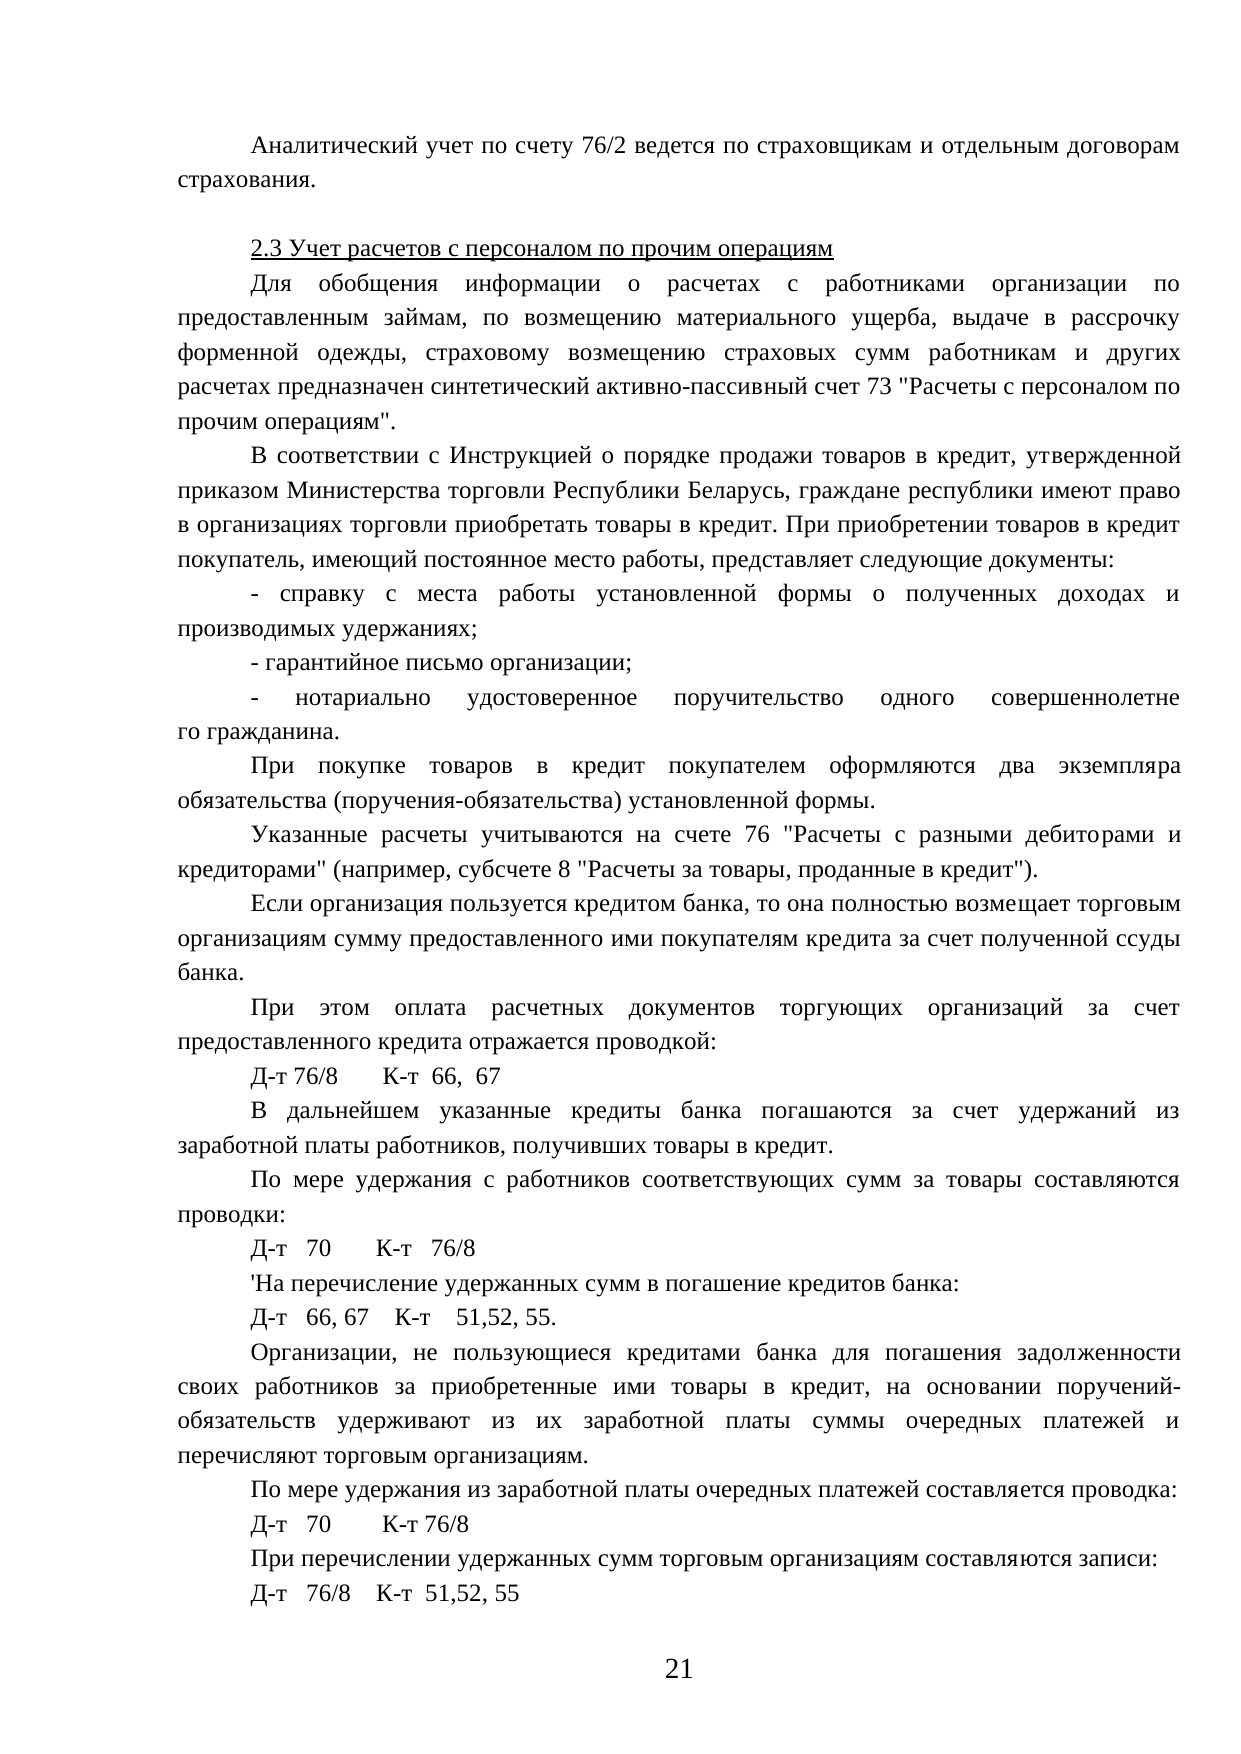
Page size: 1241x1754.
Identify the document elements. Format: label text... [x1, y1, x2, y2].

text Д-т 76/8 К-т 66, 67 [177, 1061, 1181, 1089]
text По мере удержания с работников соответствующих сумм за товары составляются проводки: [177, 1164, 1181, 1227]
text Д-т 70 К-т 76/8 [177, 1509, 1181, 1538]
text В дальнейшем указанные кредиты банка погашаются за счет удержаний из заработной платы работников, получивших товары в кредит. [177, 1095, 1181, 1158]
text Для обобщения информации о расчетах с работниками организации по предоставленным займам, по возмещению материального ущерба, выдаче в рассрочку форменной одежды, страховому возмещению страховых сумм работникам и других расчетах предназначен синтетический активно-пассивный счет 73 "Расчеты с персоналом по прочим операциям". [177, 268, 1181, 434]
text Если организация пользуется кредитом банка, то она полностью возмещает торговым организациям сумму предоставленного ими покупателям кредита за счет полученной ссуды банка. [177, 888, 1181, 986]
text При покупке товаров в кредит покупателем оформляются два экземпляра обязательства (поручения-обязательства) установленной формы. [177, 751, 1181, 814]
text 'На перечисление удержанных сумм в погашение кредитов банка: [177, 1268, 1181, 1296]
text - гарантийное письмо организации; [177, 647, 1181, 676]
text - справку с места работы установленной формы о полученных доходах и производимых удержаниях; [177, 578, 1181, 641]
text При этом оплата расчетных документов торгующих организаций за счет предоставленного кредита отражается проводкой: [177, 992, 1181, 1055]
text По мере удержания из заработной платы очередных платежей составляется проводка: [177, 1474, 1181, 1503]
text 2.3 Учет расчетов с персоналом по прочим операциям [177, 233, 1181, 262]
text - нотариально удостоверенное поручительство одного совершеннолетне го гражданина. [177, 682, 1181, 745]
text Аналитический учет по счету 76/2 ведется по страховщикам и отдельным договорам страхования. [177, 130, 1181, 193]
text В соответствии с Инструкцией о порядке продажи товаров в кредит, утвержденной приказом Министерства торговли Республики Беларусь, граждане республики имеют право в организациях торговли приобретать товары в кредит. При приобретении товаров в кредит покупатель, имеющий постоянное место работы, представляет следующие документы: [177, 440, 1181, 572]
text При перечислении удержанных сумм торговым организациям составляются записи: [177, 1543, 1181, 1572]
text Д-т 66, 67 К-т 51,52, 55. [177, 1302, 1181, 1331]
text Д-т 76/8 К-т 51,52, 55 [177, 1578, 1181, 1607]
text Организации, не пользующиеся кредитами банка для погашения задолженности своих работников за приобретенные ими товары в кредит, на основании поручений-обязательств удерживают из их заработной платы суммы очередных платежей и перечисляют торговым организациям. [177, 1337, 1181, 1469]
text Указанные расчеты учитываются на счете 76 "Расчеты с разными дебиторами и кредиторами" (например, субсчете 8 "Расчеты за товары, проданные в кредит"). [177, 819, 1181, 883]
text Д-т 70 К-т 76/8 [177, 1233, 1181, 1262]
